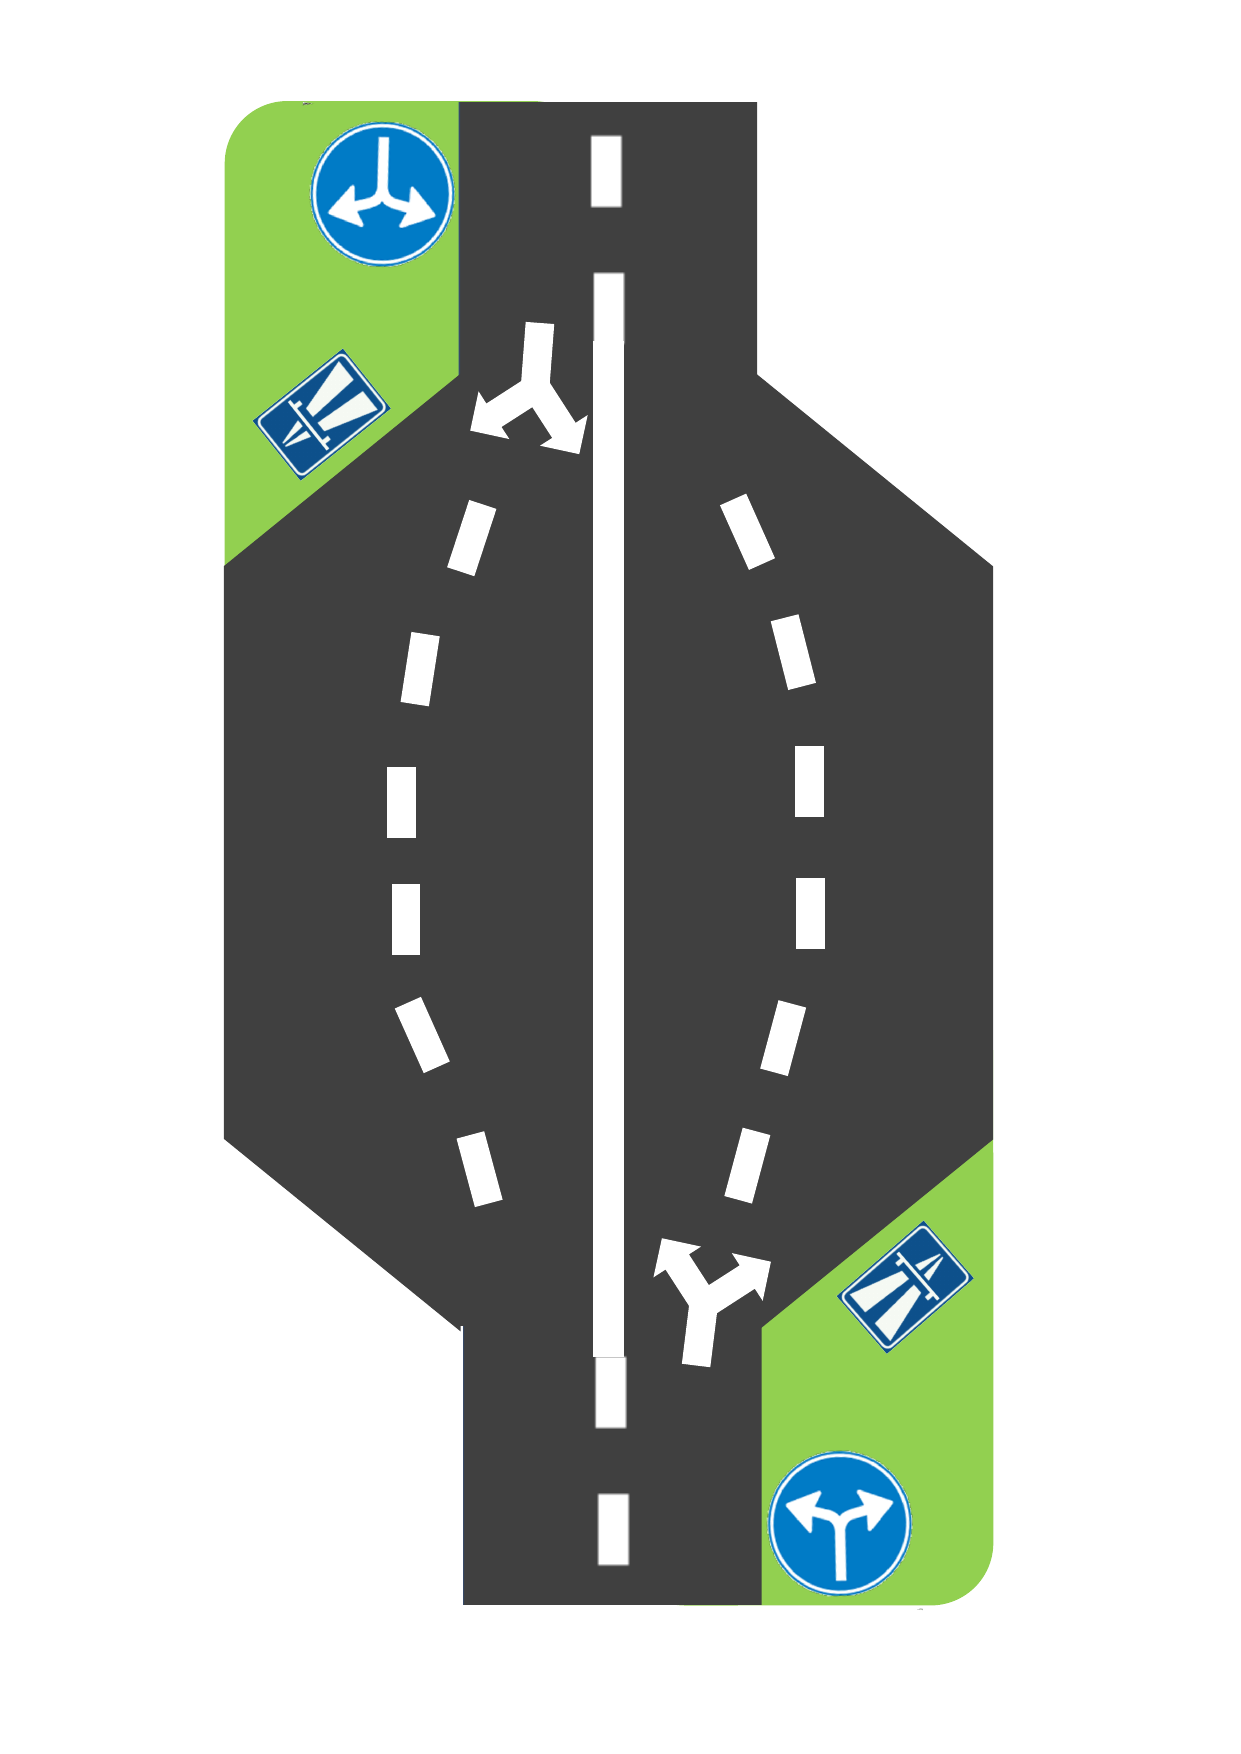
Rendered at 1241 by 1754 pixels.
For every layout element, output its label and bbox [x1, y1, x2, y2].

picture [253, 349, 390, 480]
picture [278, 102, 758, 381]
picture [463, 1326, 939, 1611]
picture [837, 1221, 973, 1353]
